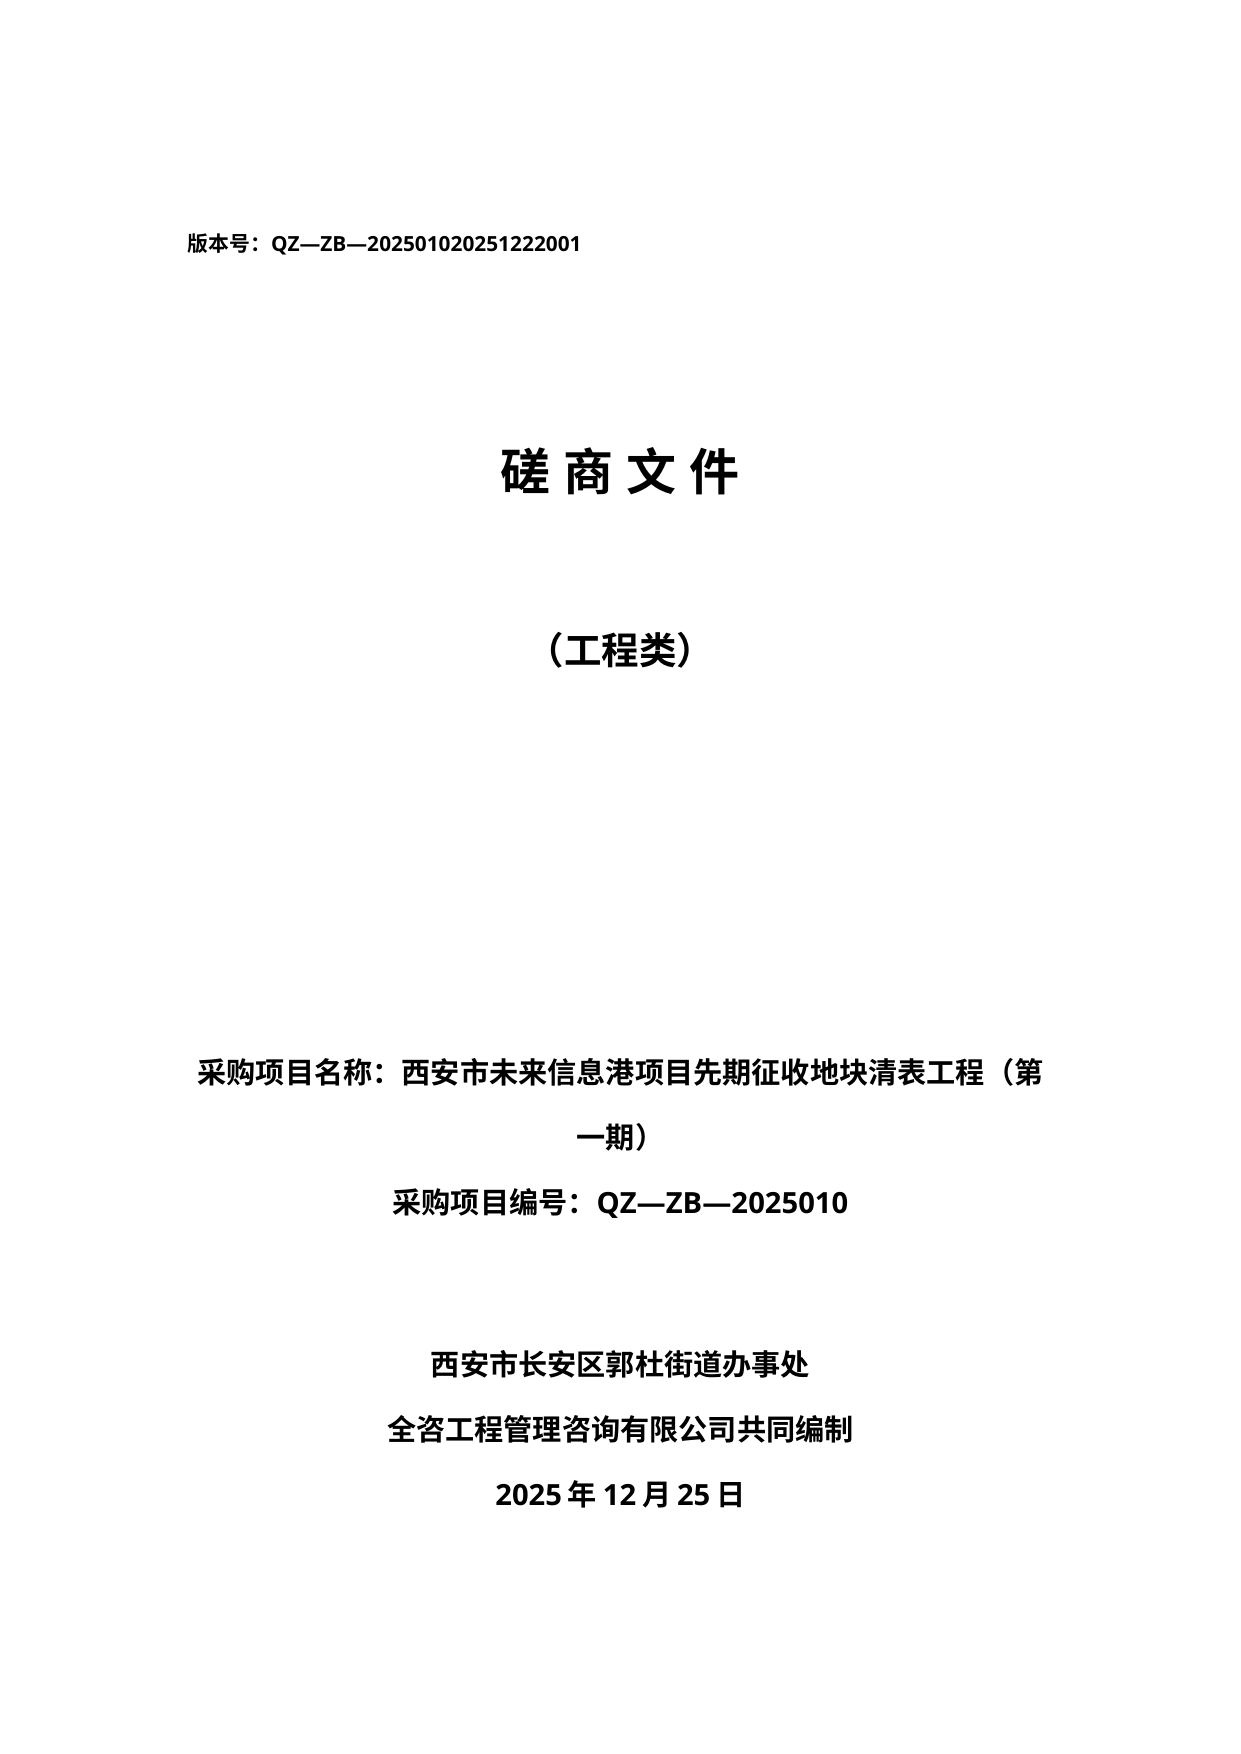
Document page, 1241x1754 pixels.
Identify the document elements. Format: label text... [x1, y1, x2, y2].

text 版本号：QZ—ZB—202501020251222001 [187, 227, 1053, 422]
text 全咨工程管理咨询有限公司共同编制 [187, 1397, 1053, 1462]
text 采购项目编号：QZ—ZB—2025010 [187, 1169, 1053, 1332]
text 西安市长安区郭杜街道办事处 [187, 1332, 1053, 1397]
text （工程类） [187, 617, 1053, 1039]
text 磋 商 文 件 [187, 422, 1053, 617]
text 采购项目名称：西安市未来信息港项目先期征收地块清表工程（第一期） [187, 1039, 1053, 1169]
text 2025年12月25日 [187, 1462, 1053, 1527]
